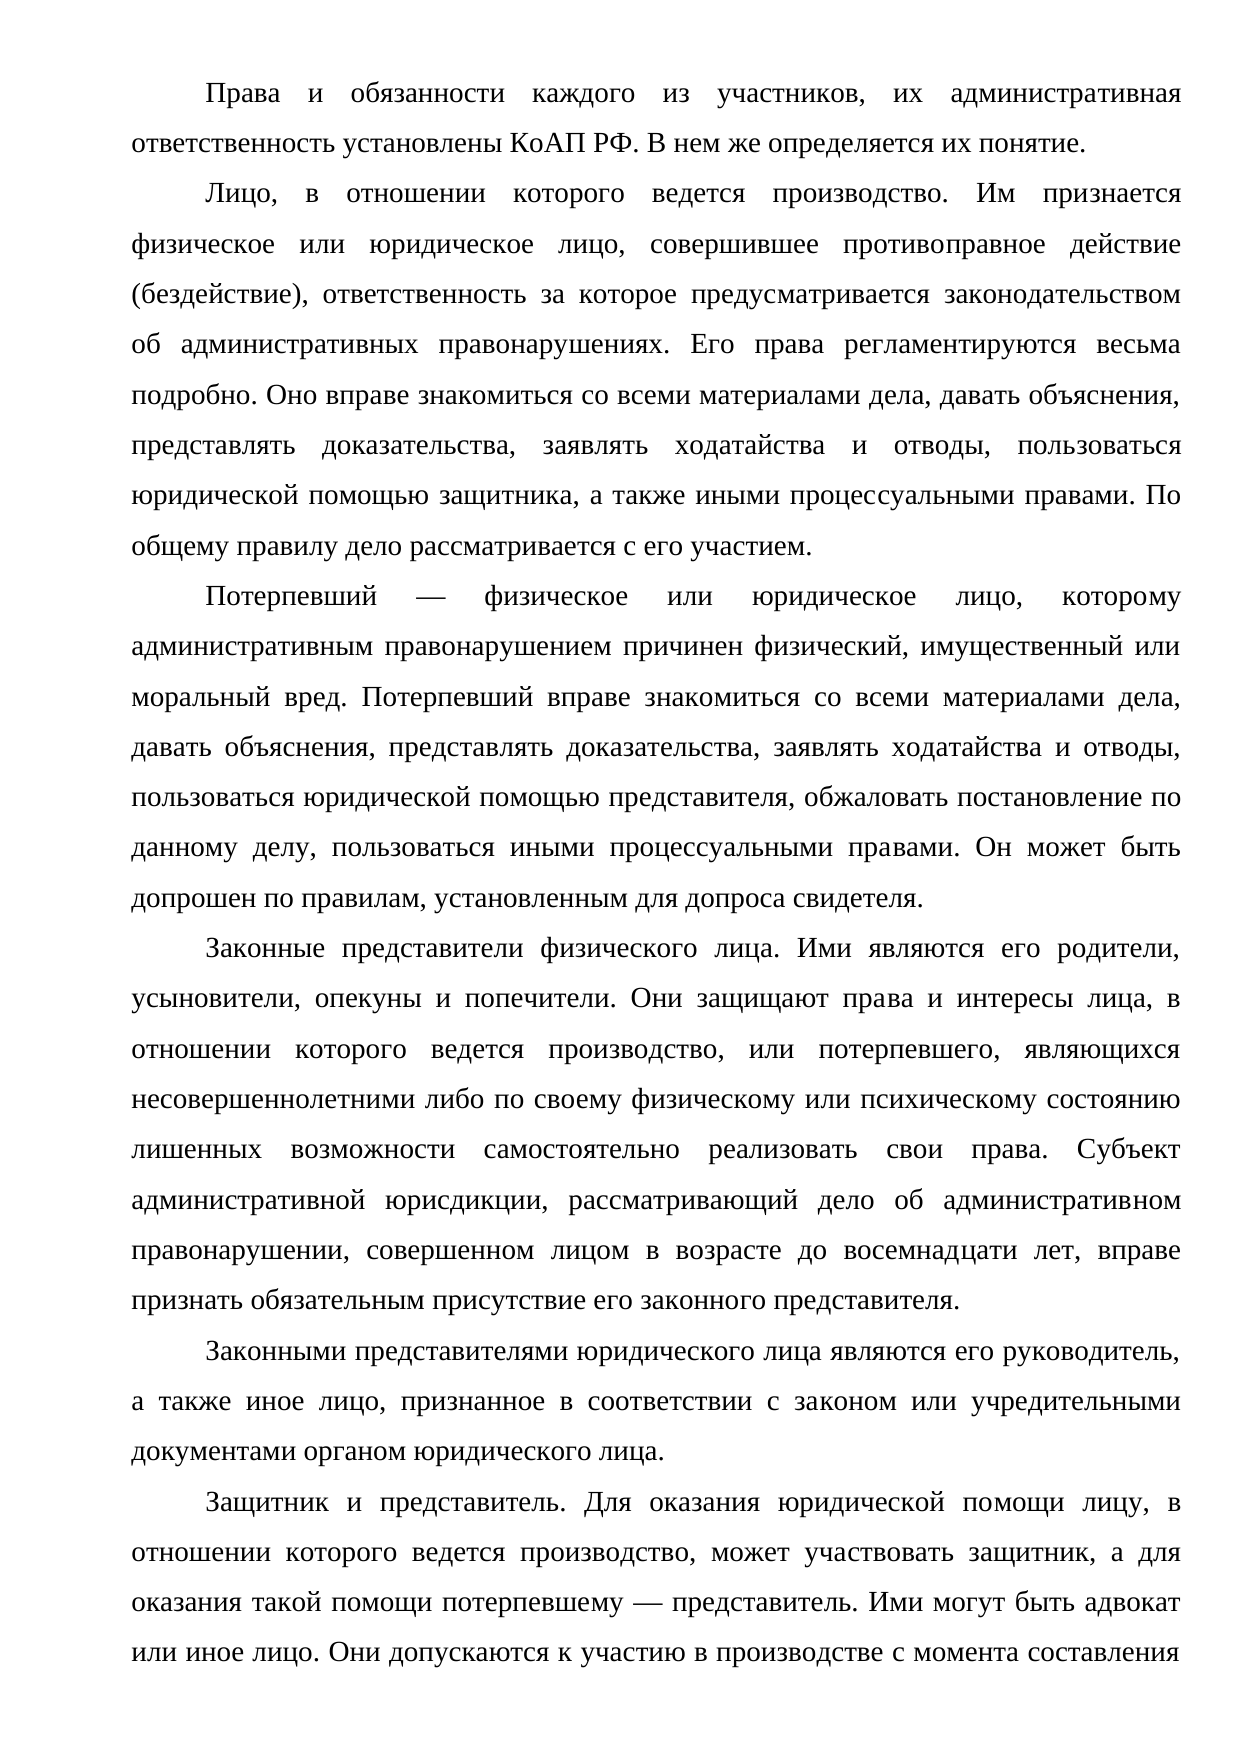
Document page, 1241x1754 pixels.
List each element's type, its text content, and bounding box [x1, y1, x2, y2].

text Потерпевший — физическое или юридическое лицо, которому административным правонарушением причинен физический, имущественный или моральный вред. Потерпевший вправе знакомиться со всеми материалами дела, давать объяснения, представлять доказательства, заявлять ходатайства и отводы, пользоваться юридической помощью представителя, обжаловать постановление по данному делу, пользоваться иными процессуальными правами. Он может быть допрошен по правилам, установленным для допроса свидетеля. [131, 578, 1181, 913]
text Права и обязанности каждого из участников, их административная ответственность установлены КоАП РФ. В нем же определяется их понятие. [131, 75, 1181, 159]
text Законные представители физического лица. Ими являются его родители, усыновители, опекуны и попечители. Они защищают права и интересы лица, в отношении которого ведется производство, или потерпевшего, являющихся несовершеннолетними либо по своему физическому или психическому состоянию лишенных возможности самостоятельно реализовать свои права. Субъект административной юрисдикции, рассматривающий дело об административном правонарушении, совершенном лицом в возрасте до восемнадцати лет, вправе признать обязательным присутствие его законного представителя. [131, 930, 1181, 1316]
text Законными представителями юридического лица являются его руководитель, а также иное лицо, признанное в соответствии с законом или учредительными документами органом юридического лица. [131, 1333, 1181, 1467]
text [131, 1484, 1181, 1668]
text Лицо, в отношении которого ведется производство. Им признается физическое или юридическое лицо, совершившее противоправное действие (бездействие), ответственность за которое предусматривается законодательством об административных правонарушениях. Его права регламентируются весьма подробно. Оно вправе знакомиться со всеми материалами дела, давать объяснения, представлять доказательства, заявлять ходатайства и отводы, пользоваться юридической помощью защитника, а также иными процессуальными правами. По общему правилу дело рассматривается с его участием. [131, 176, 1181, 561]
